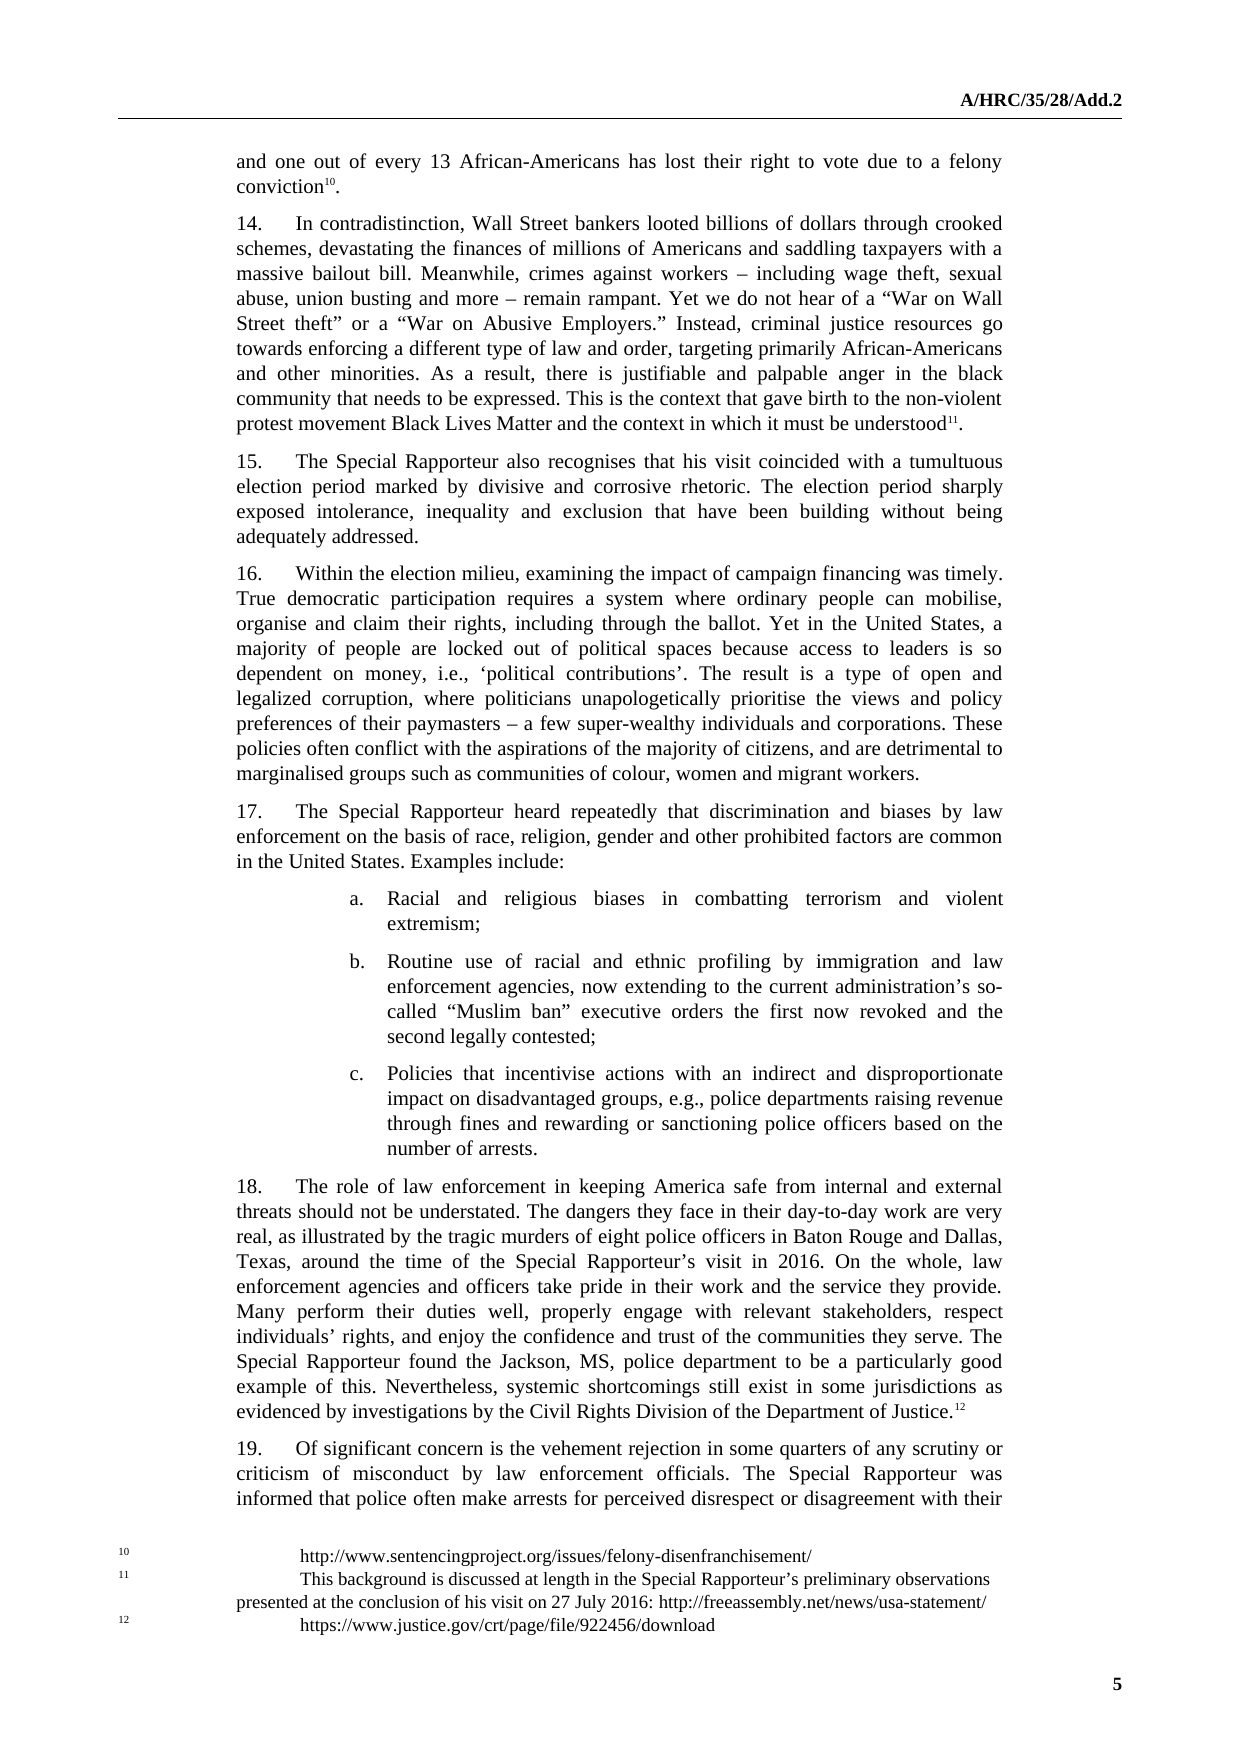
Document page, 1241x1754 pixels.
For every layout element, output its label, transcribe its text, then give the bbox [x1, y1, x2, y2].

text b. Routine use of racial and ethnic profiling by immigration and law enforcement agencies, now extending to the current administration’s so-called “Muslim ban” executive orders the first now revoked and the second legally contested; [349, 948, 1004, 1048]
text 17. The Special Rapporteur heard repeatedly that discrimination and biases by law enforcement on the basis of race, religion, gender and other prohibited factors are common in the United States. Examples include: [236, 798, 1004, 873]
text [236, 1435, 1004, 1510]
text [236, 148, 1004, 198]
text a. Racial and religious biases in combatting terrorism and violent extremism; [349, 885, 1004, 935]
text 18. The role of law enforcement in keeping America safe from internal and external threats should not be understated. The dangers they face in their day-to-day work are very real, as illustrated by the tragic murders of eight police officers in Baton Rouge and Dallas, Texas, around the time of the Special Rapporteur’s visit in 2016. On the whole, law enforcement agencies and officers take pride in their work and the service they provide. Many perform their duties well, properly engage with relevant stakeholders, respect individuals’ rights, and enjoy the confidence and trust of the communities they serve. The Special Rapporteur found the Jackson, MS, police department to be a particularly good example of this. Nevertheless, systemic shortcomings still exist in some jurisdictions as evidenced by investigations by the Civil Rights Division of the Department of Justice. [236, 1173, 1004, 1423]
text 16. Within the election milieu, examining the impact of campaign financing was timely. True democratic participation requires a system where ordinary people can mobilise, organise and claim their rights, including through the ballot. Yet in the United States, a majority of people are locked out of political spaces because access to leaders is so dependent on money, i.e., ‘political contributions’. The result is a type of open and legalized corruption, where politicians unapologetically prioritise the views and policy preferences of their paymasters – a few super-wealthy individuals and corporations. These policies often conflict with the aspirations of the majority of citizens, and are detrimental to marginalised groups such as communities of colour, women and migrant workers. [236, 560, 1004, 785]
text c. Policies that incentivise actions with an indirect and disproportionate impact on disadvantaged groups, e.g., police departments raising revenue through fines and rewarding or sanctioning police officers based on the number of arrests. [349, 1060, 1004, 1160]
text 15. The Special Rapporteur also recognises that his visit coincided with a tumultuous election period marked by divisive and corrosive rhetoric. The election period sharply exposed intolerance, inequality and exclusion that have been building without being adequately addressed. [236, 448, 1004, 548]
text 14. In contradistinction, Wall Street bankers looted billions of dollars through crooked schemes, devastating the finances of millions of Americans and saddling taxpayers with a massive bailout bill. Meanwhile, crimes against workers – including wage theft, sexual abuse, union busting and more – remain rampant. Yet we do not hear of a “War on Wall Street theft” or a “War on Abusive Employers.” Instead, criminal justice resources go towards enforcing a different type of law and order, targeting primarily African-Americans and other minorities. As a result, there is justifiable and palpable anger in the black community that needs to be expressed. This is the context that gave birth to the non-violent protest movement Black Lives Matter and the context in which it must be understood. [236, 210, 1004, 435]
